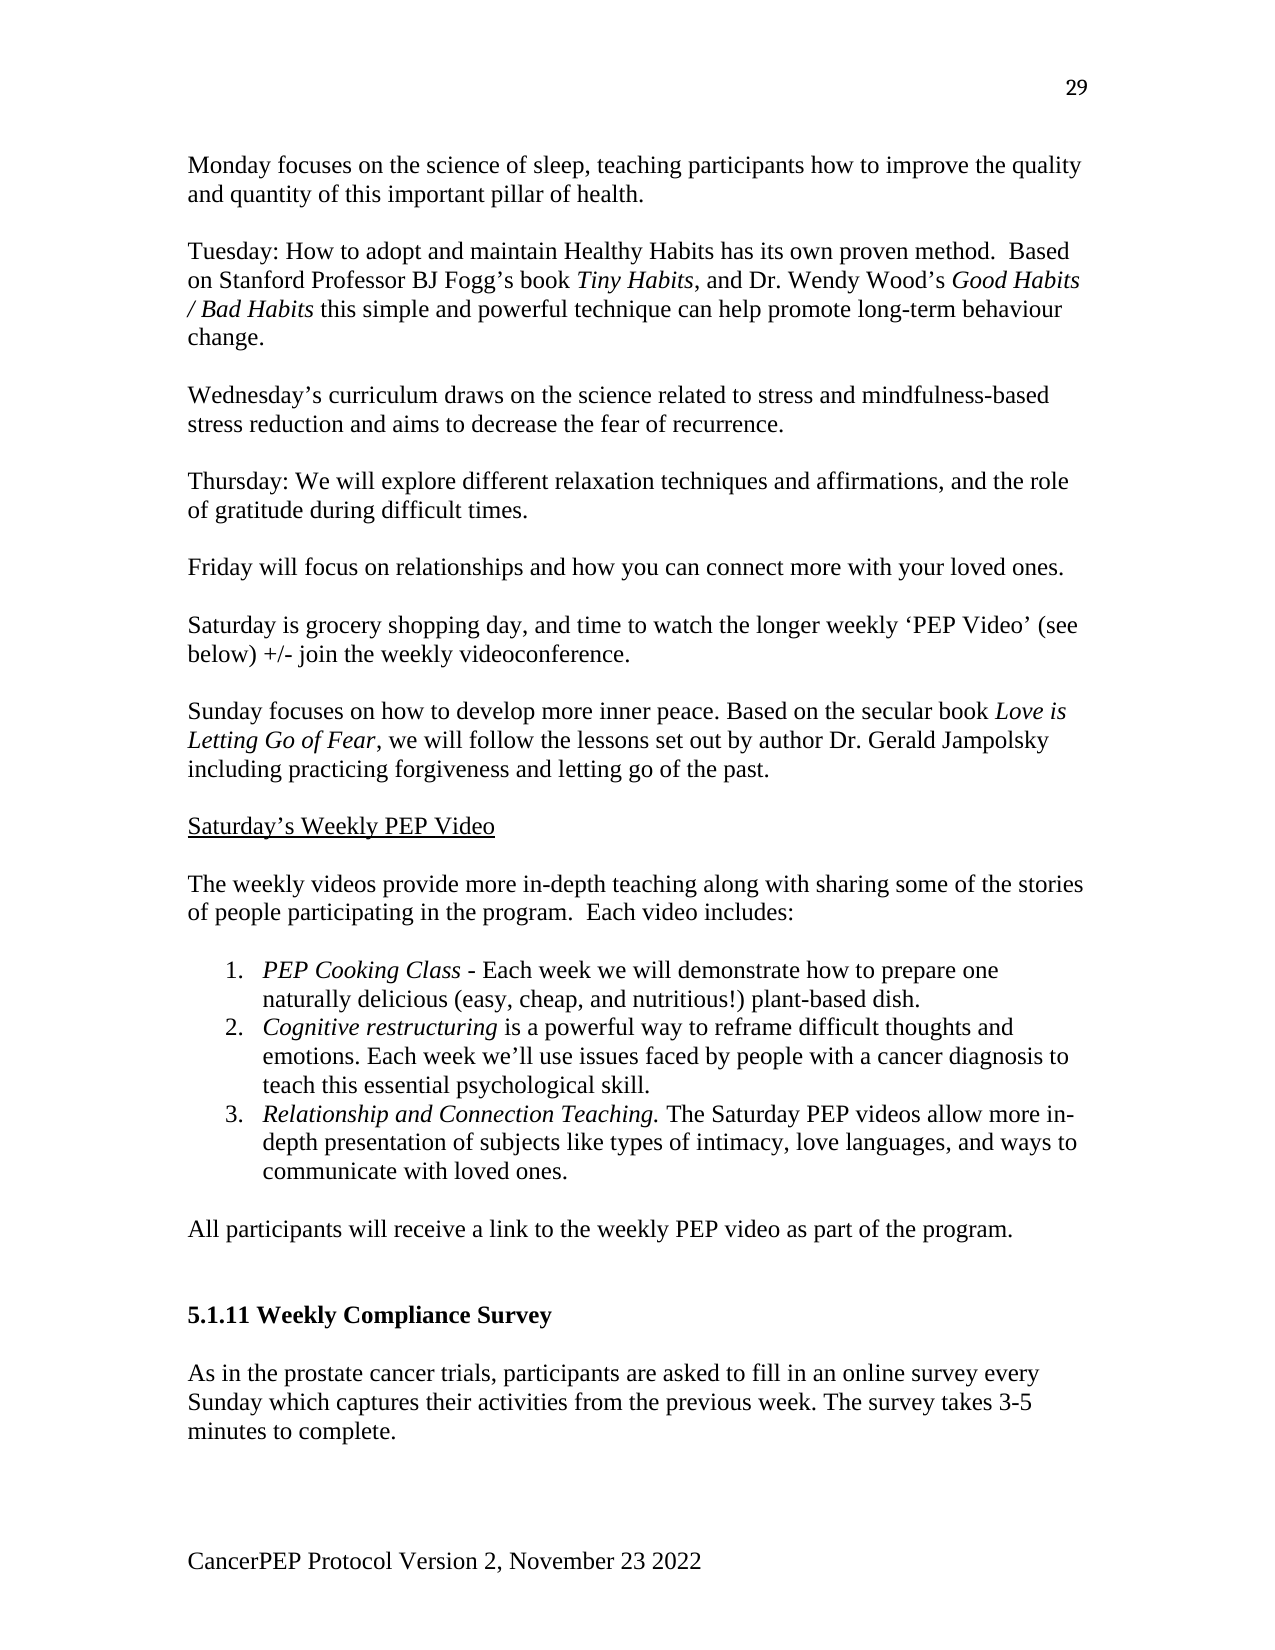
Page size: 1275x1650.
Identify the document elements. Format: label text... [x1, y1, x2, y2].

text As in the prostate cancer trials, participants are asked to fill in an online survey every Sunday which captures their activities from the previous week. The survey takes 3-5 minutes to complete. [187, 1358, 1087, 1444]
text Tuesday: How to adopt and maintain Healthy Habits has its own proven method. Based on Stanford Professor BJ Fogg’s book Tiny Habits, and Dr. Wendy Wood’s Good Habits / Bad Habits this simple and powerful technique can help promote long-term behaviour change. [187, 236, 1087, 351]
text All participants will receive a link to the weekly PEP video as part of the program. [187, 1214, 1087, 1242]
list PEP Cooking Class - Each week we will demonstrate how to prepare one naturally delicious (easy, cheap, and nutritious!) plant-based dish. [225, 955, 1087, 1012]
text Wednesday’s curriculum draws on the science related to stress and mindfulness-based stress reduction and aims to decrease the fear of recurrence. [187, 380, 1087, 437]
text Sunday focuses on how to develop more inner peace. Based on the secular book Love is Letting Go of Fear, we will follow the lessons set out by author Dr. Gerald Jampolsky including practicing forgiveness and letting go of the past. [187, 696, 1087, 782]
text Monday focuses on the science of sleep, teaching participants how to improve the quality and quantity of this important pillar of health. [187, 150, 1087, 207]
text Friday will focus on relationships and how you can connect more with your loved ones. [187, 552, 1087, 581]
list Relationship and Connection Teaching. The Saturday PEP videos allow more in-depth presentation of subjects like types of intimacy, love languages, and ways to communicate with loved ones. [225, 1099, 1087, 1185]
text Saturday’s Weekly PEP Video [187, 811, 1087, 840]
subtitle 5.1.11 Weekly Compliance Survey [187, 1300, 1087, 1329]
list Cognitive restructuring is a powerful way to reframe difficult thoughts and emotions. Each week we’ll use issues faced by people with a cancer diagnosis to teach this essential psychological skill. [225, 1012, 1087, 1099]
text The weekly videos provide more in-depth teaching along with sharing some of the stories of people participating in the program. Each video includes: [187, 869, 1087, 926]
text Thursday: We will explore different relaxation techniques and affirmations, and the role of gratitude during difficult times. [187, 466, 1087, 524]
text Saturday is grocery shopping day, and time to watch the longer weekly ‘PEP Video’ (see below) +/- join the weekly videoconference. [187, 610, 1087, 667]
